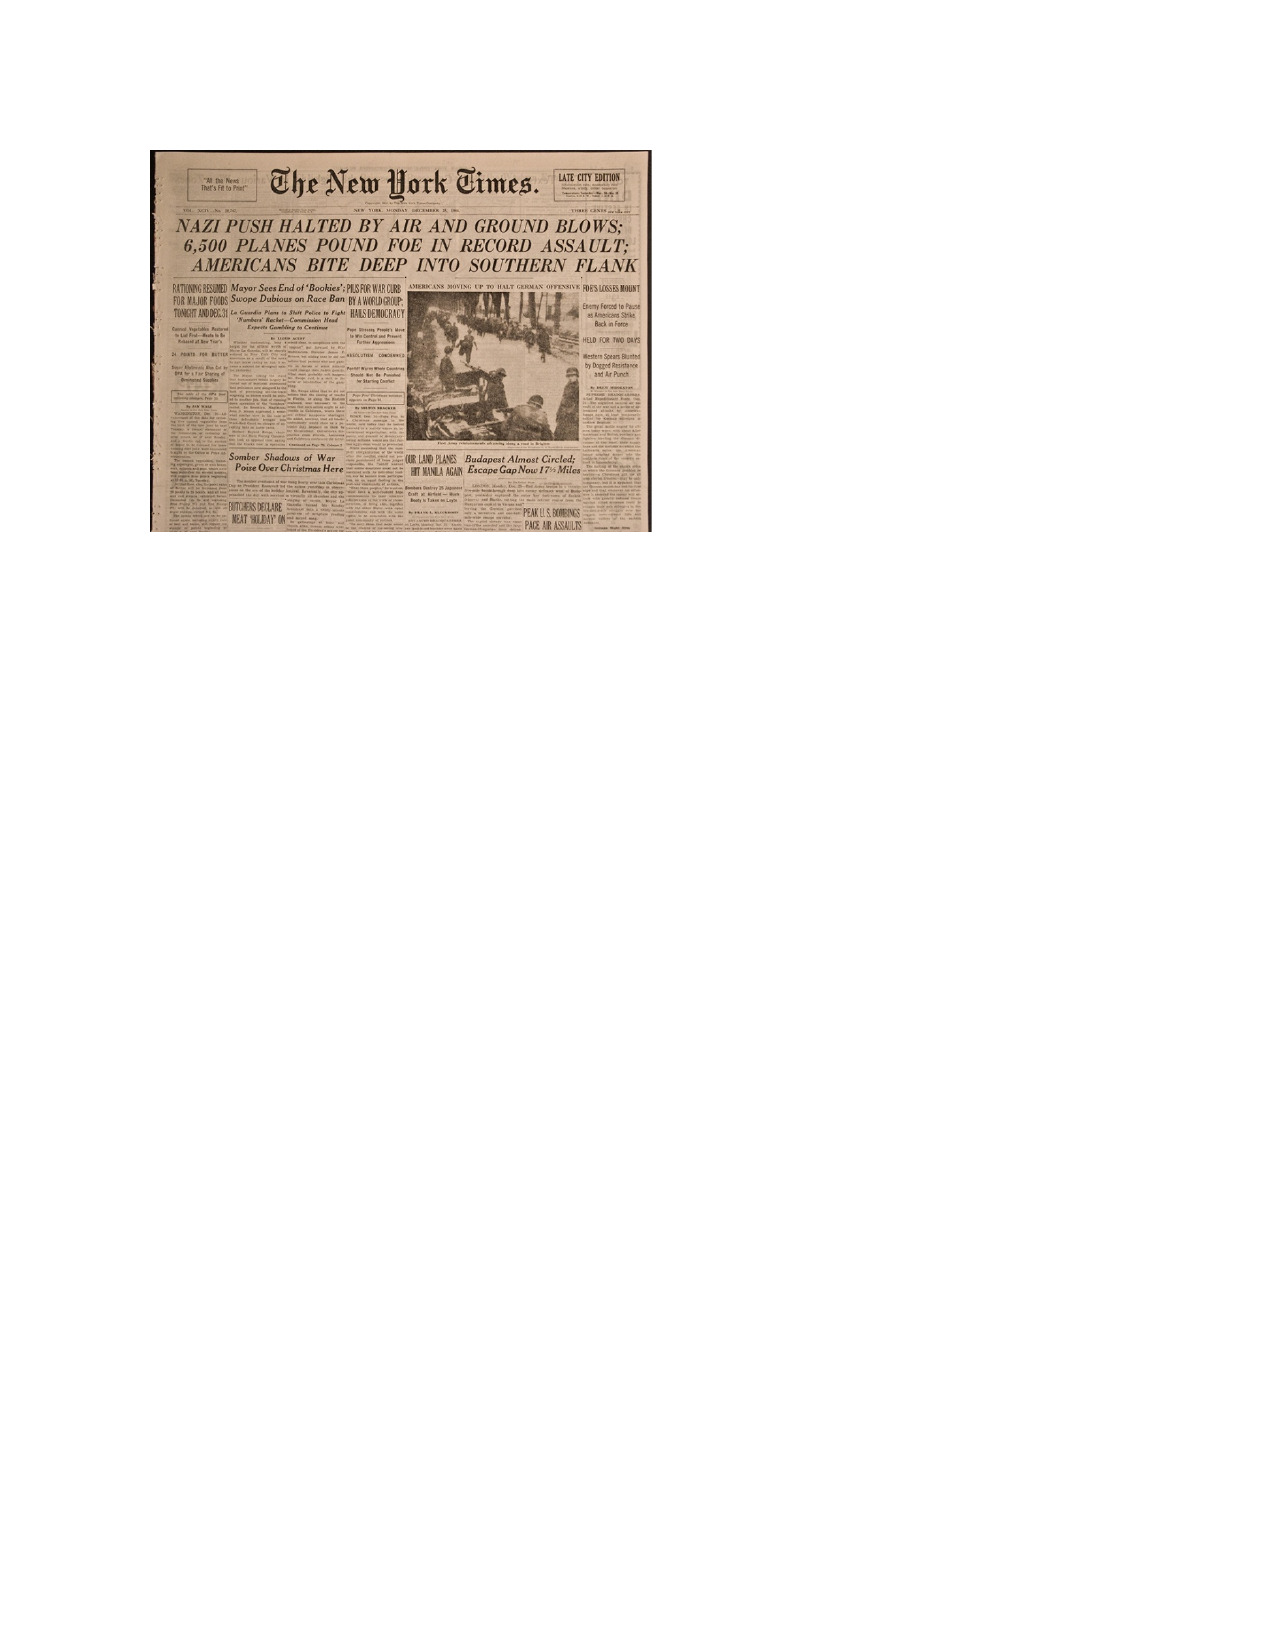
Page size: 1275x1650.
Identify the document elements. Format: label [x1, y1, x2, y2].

picture [150, 150, 652, 532]
